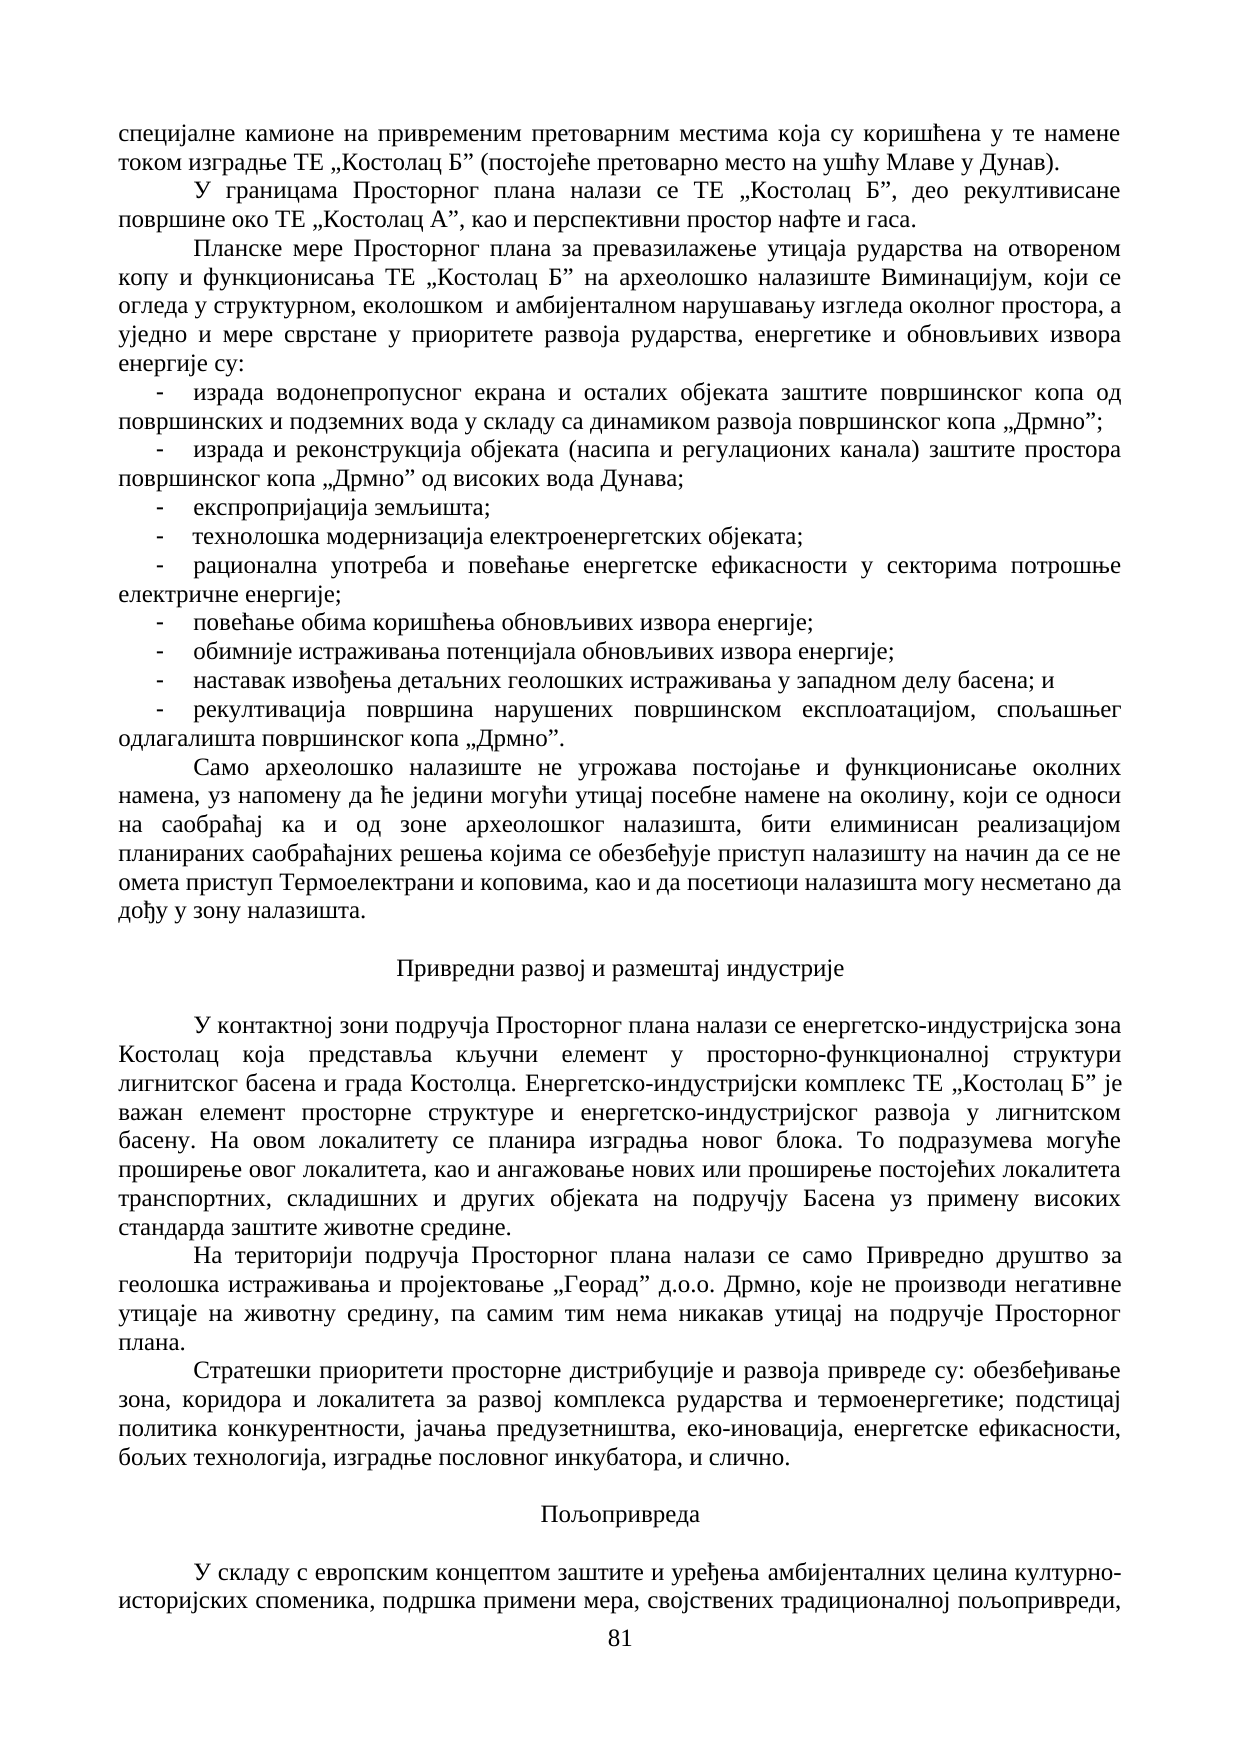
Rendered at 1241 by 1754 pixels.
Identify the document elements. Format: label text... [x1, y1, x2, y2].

text У контактној зони подручја Просторног плана налази се енергетско-индустриjска зона Костолац која представља кључни елемент у просторно-функционалноj структури лигнитског басeна и града Костолца. Eнeргeтско-индустриjски комплекс ТЕ „Костолац Б” je важан елемент просторне структуре и eнeргeтско-индустриjског развоjа у лигнитском басeну. На овом локалитeту се планира изградња новог блока. То подразумева могућe проширeњe овог локалитeта, као и ангажовање нових или проширење постојећих локалитета транспортних, складишних и других обjeката на подручjу Басена уз примeну високих стандарда заштитe животне средине. [118, 1010, 1122, 1240]
list повећање обима коришћења обновљивих извора енергије; [118, 607, 1122, 636]
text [118, 118, 1122, 176]
list израда водонепропусног екрана и осталих објеката заштите површинског копа од површинских и подземних вода у складу са динамиком развоја површинског копа „Дрмно”; [118, 377, 1122, 434]
list рекултивација површина нарушених површинском експлоатацијом, спољашњег одлагалишта површинског копа „Дрмно”. [118, 694, 1122, 752]
text У границама Просторног плана налази се ТЕ „Костолац Б”, део рекултивисане површине око ТЕ „Костолац А”, као и перспективни простор нафте и гаса. [118, 176, 1122, 233]
text Стратешки приоритети просторне дистрибуције и развоја привреде су: обезбеђивање зона, коридора и локалитета за развој комплекса рударства и термоенергетике; подстицај политика конкурентности, јачања предузетништва, еко-иновација, енергетске ефикасности, бољих технологија, изградње пословног инкубатора, и слично. [118, 1355, 1122, 1470]
list технолошка модернизација електроенергетских објеката; [118, 521, 1122, 550]
list обимније истраживања потенцијала обновљивих извора енергије; [118, 636, 1122, 665]
list наставак извођења детаљних геолошких истраживања у западном делу басена; и [118, 665, 1122, 694]
text Планске мере Просторног плана за превазилажење утицаја рударства на отвореном копу и функционисања ТЕ „Костолац Б” на археолошко налазиште Виминацијум, који се огледа у структурном, еколошком и амбијенталном нарушавању изгледа околног простора, а уједно и мере сврстане у приоритете развоја рударства, енергетике и обновљивих извора енергије су: [118, 233, 1122, 377]
text Само археолошко налазиште не угрожава постојање и функционисање околних намена, уз напомену да ће једини могући утицај посебне намене на околину, који се односи на саобраћај ка и од зоне археолошког налазишта, бити елиминисан реализацијом планираних саобраћајних решења којима се обезбеђује приступ налазишту на начин да се не омета приступ Термоелектрани и коповима, као и да посетиоци налазишта могу несметано да дођу у зону налазишта. [118, 752, 1122, 924]
list израда и реконструкција објеката (насипа и регулационих канала) заштите простора површинског копа „Дрмно” од високих вода Дунава; [118, 434, 1122, 492]
list рационална употреба и повећање енергетске ефикасности у секторима потрошње електричне енергије; [118, 550, 1122, 607]
text Пољопривреда [118, 1499, 1122, 1528]
text Привредни развој и размештај индустрије [118, 953, 1122, 982]
list експропријација земљишта; [118, 492, 1122, 521]
text На територији подручја Просторног плана налази се само Привредно друштво за геолошка истраживања и пројектовање „Георад” д.о.о. Дрмно, које не производи негативне утицаје на животну средину, па самим тим нема никакав утицај на подручје Просторног плана. [118, 1240, 1122, 1355]
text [118, 1557, 1122, 1614]
